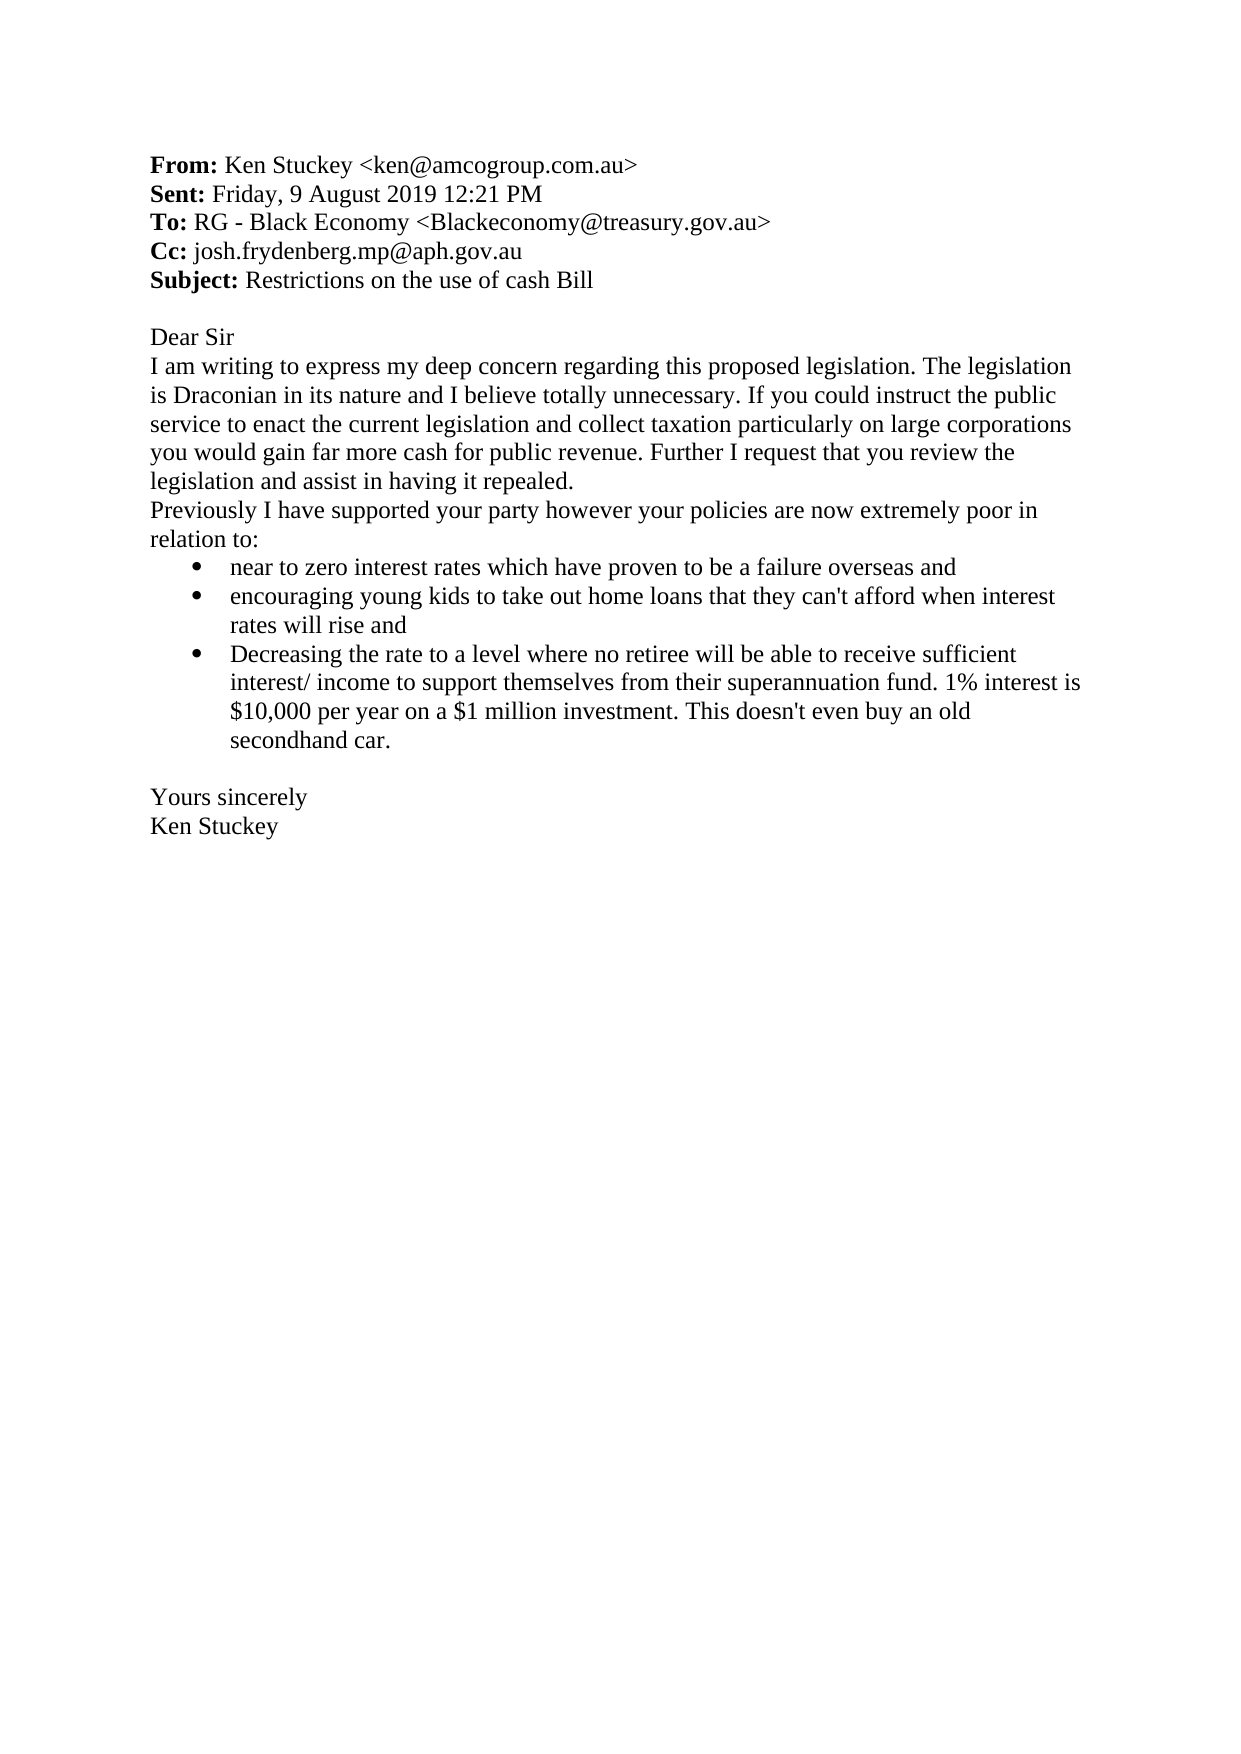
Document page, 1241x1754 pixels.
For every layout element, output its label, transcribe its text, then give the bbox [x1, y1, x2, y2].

text I am writing to express my deep concern regarding this proposed legislation. The legislation is Draconian in its nature and I believe totally unnecessary. If you could instruct the public service to enact the current legislation and collect taxation particularly on large corporations you would gain far more cash for public revenue. Further I request that you review the legislation and assist in having it repealed. [150, 351, 1090, 495]
text Dear Sir [150, 322, 1090, 351]
text Previously I have supported your party however your policies are now extremely poor in relation to: [150, 495, 1090, 552]
text Ken Stuckey [150, 811, 1090, 840]
text From: Ken Stuckey <ken@amcogroup.com.au> Sent: Friday, 9 August 2019 12:21 PM To: RG - Black Economy <Blackeconomy@treasury.gov.au> Cc: josh.frydenberg.mp@aph.gov.au Subject: Restrictions on the use of cash Bill [150, 150, 1090, 294]
list encouraging young kids to take out home loans that they can't afford when interest rates will rise and [192, 581, 1090, 639]
text Yours sincerely [150, 782, 1090, 811]
list Decreasing the rate to a level where no retiree will be able to receive sufficient interest/ income to support themselves from their superannuation fund. 1% interest is $10,000 per year on a $1 million investment. This doesn't even buy an old secondhand car. [192, 639, 1090, 754]
list near to zero interest rates which have proven to be a failure overseas and [192, 552, 1090, 581]
